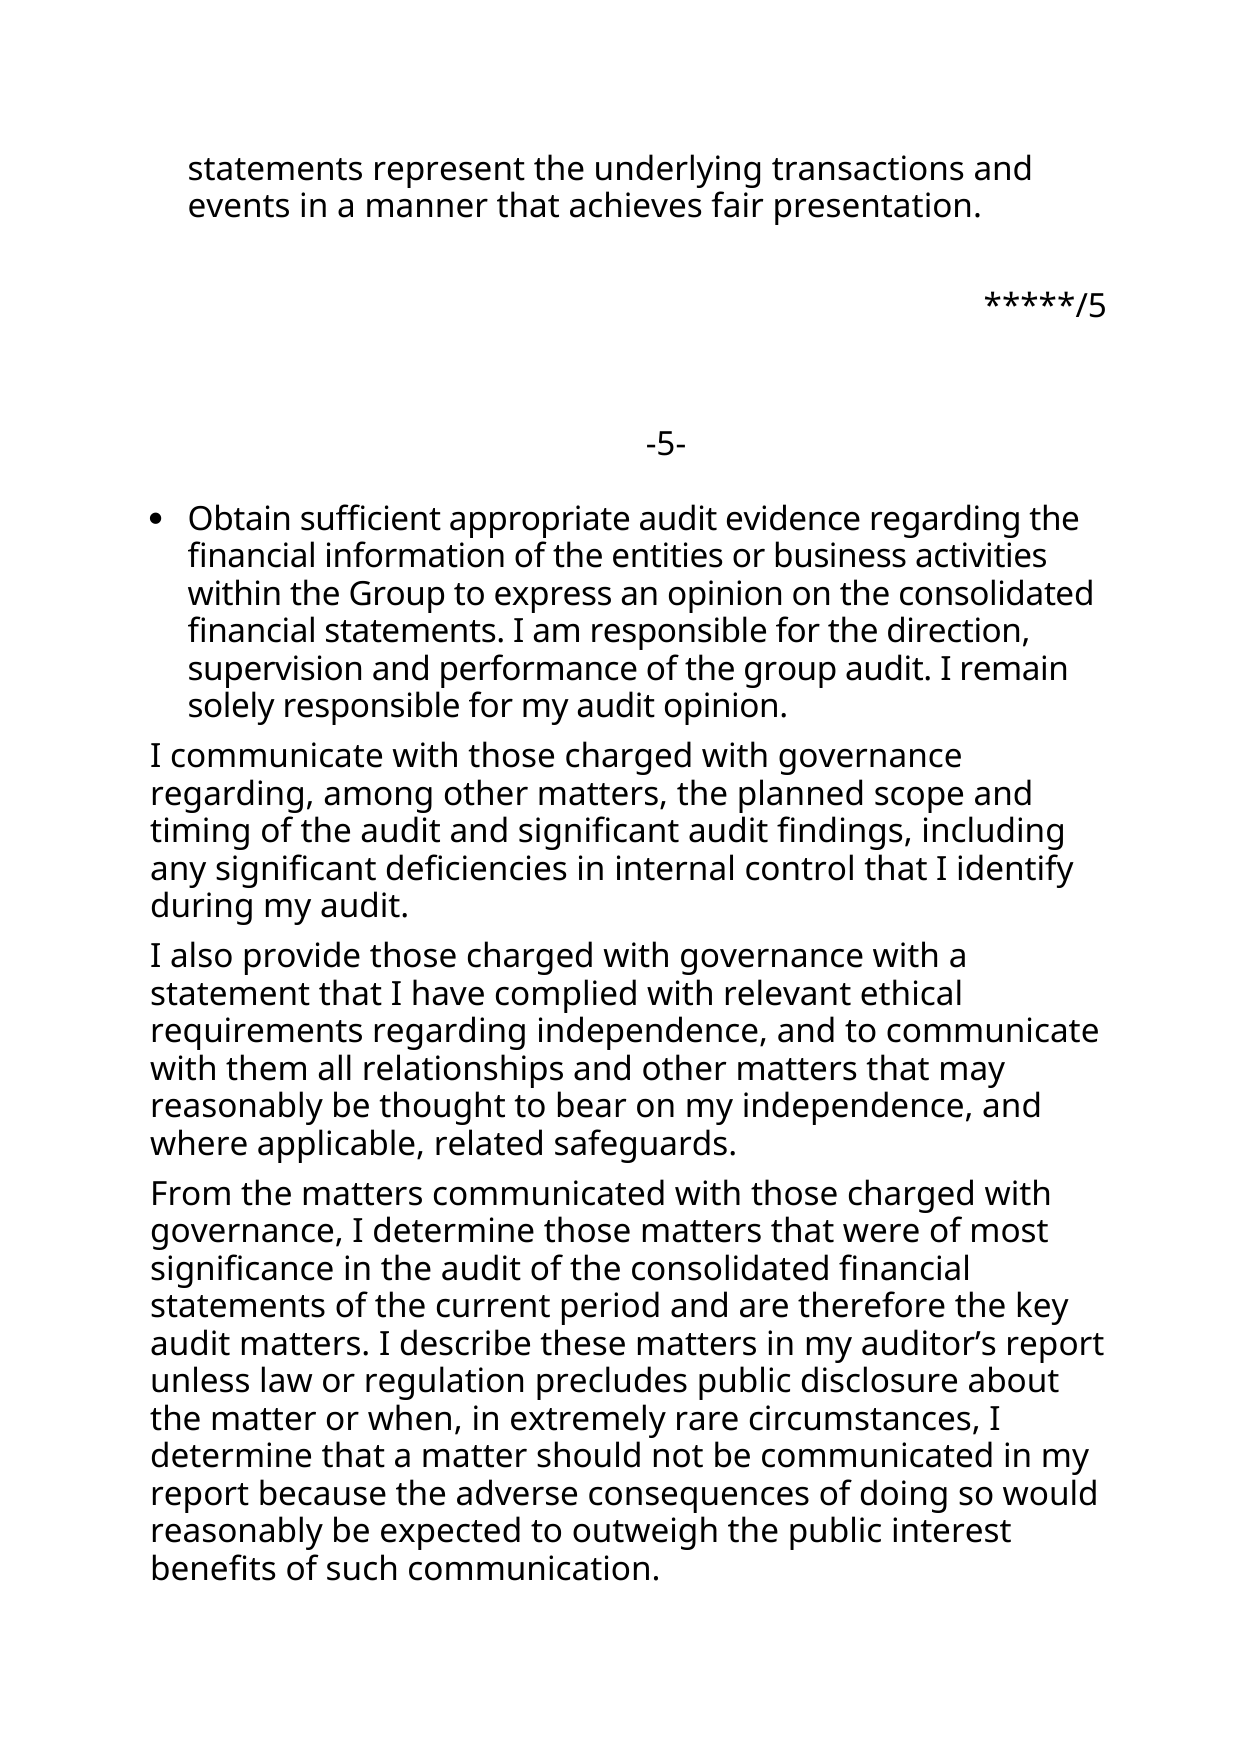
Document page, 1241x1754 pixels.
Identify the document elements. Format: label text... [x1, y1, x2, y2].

list Obtain sufficient appropriate audit evidence regarding the financial information of the entities or business activities within the Group to express an opinion on the consolidated financial statements. I am responsible for the direction, supervision and performance of the group audit. I remain solely responsible for my audit opinion. [150, 500, 1107, 725]
text From the matters communicated with those charged with governance, I determine those matters that were of most significance in the audit of the consolidated financial statements of the current period and are therefore the key audit matters. I describe these matters in my auditor’s report unless law or regulation precludes public disclosure about the matter or when, in extremely rare circumstances, I determine that a matter should not be communicated in my report because the adverse consequences of doing so would reasonably be expected to outweigh the public interest benefits of such communication. [150, 1175, 1106, 1587]
list -5- [225, 425, 1107, 462]
text I communicate with those charged with governance regarding, among other matters, the planned scope and timing of the audit and significant audit findings, including any significant deficiencies in internal control that I identify during my audit. [150, 737, 1106, 925]
list *****/5 [187, 287, 1107, 325]
text I also provide those charged with governance with a statement that I have complied with relevant ethical requirements regarding independence, and to communicate with them all relationships and other matters that may reasonably be thought to bear on my independence, and where applicable, related safeguards. [150, 937, 1106, 1162]
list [150, 150, 1107, 225]
